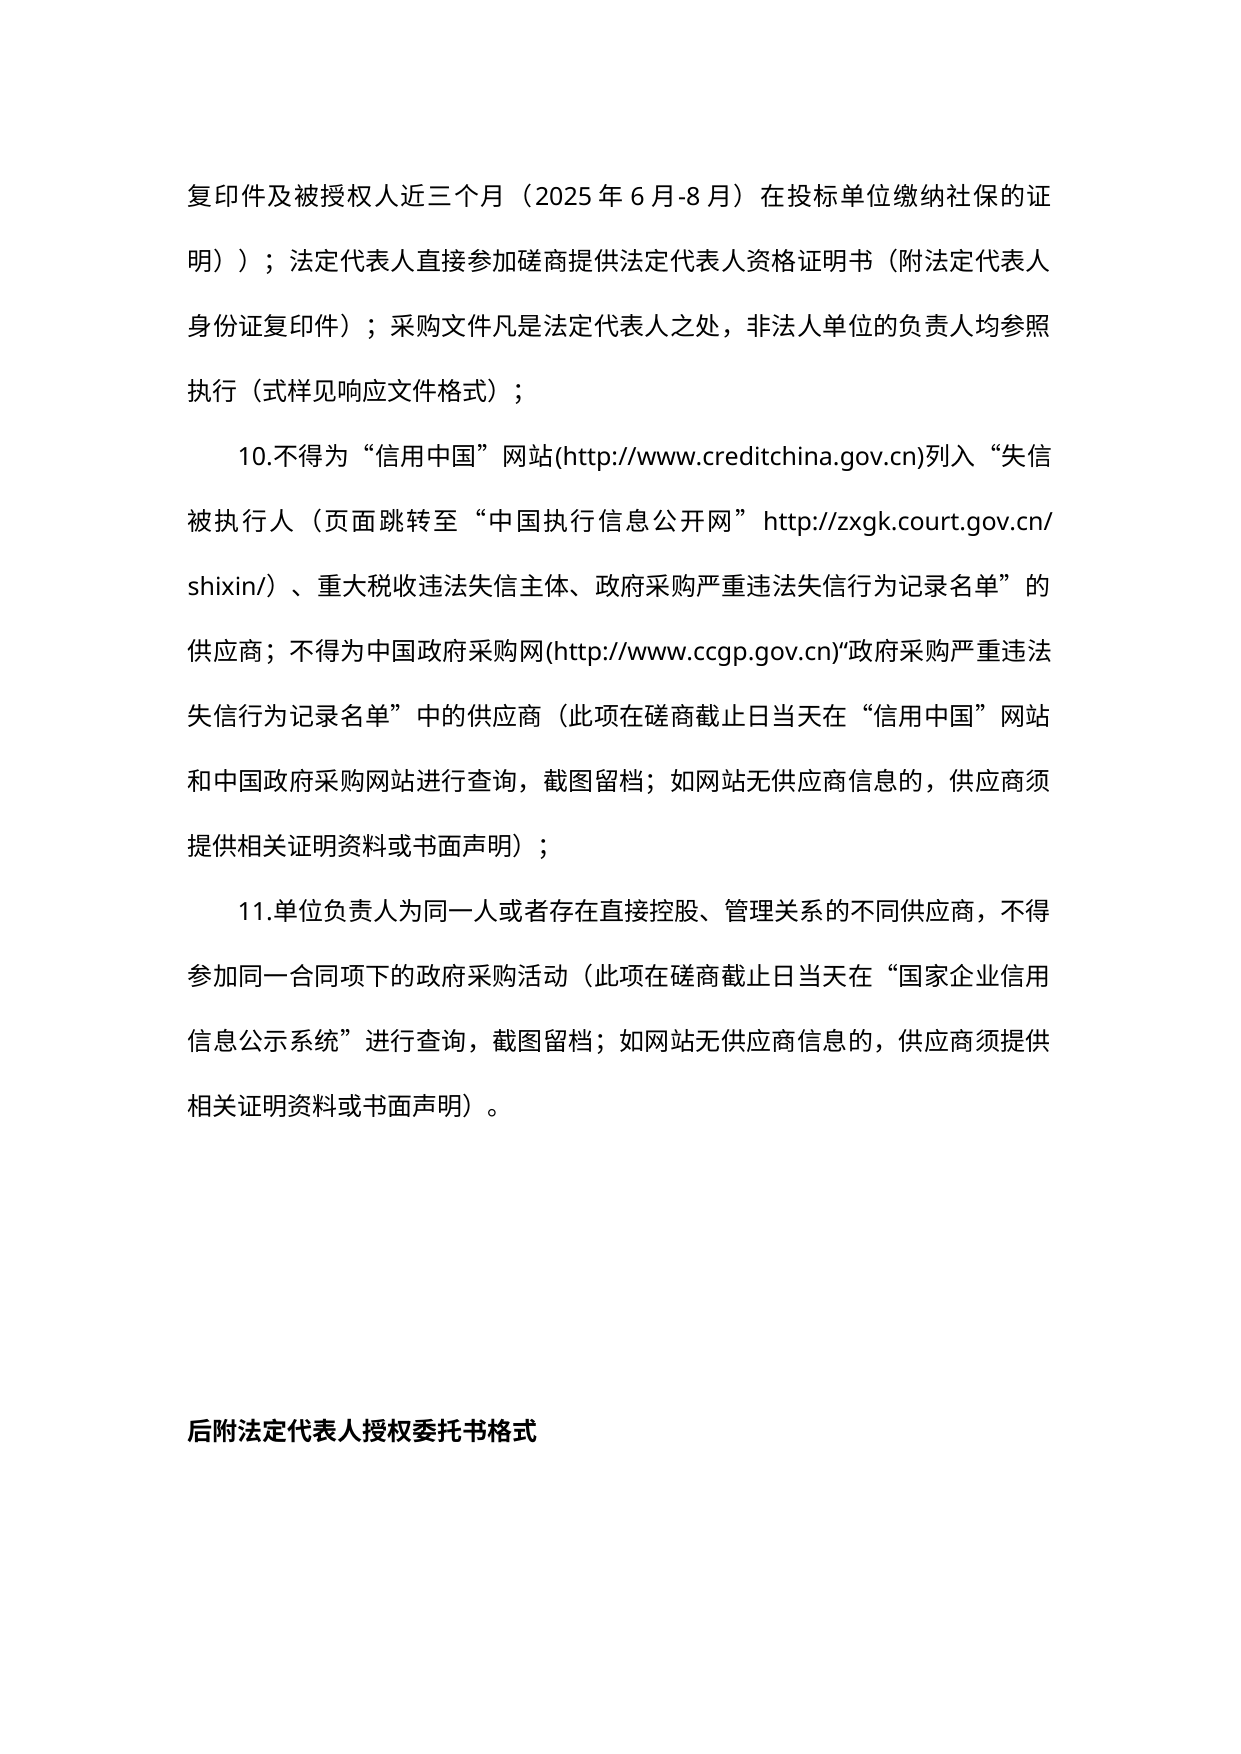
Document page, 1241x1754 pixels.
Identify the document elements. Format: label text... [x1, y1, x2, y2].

text 后附法定代表人授权委托书格式 [187, 1397, 1053, 1462]
text 10.不得为“信用中国”网站(http://www.creditchina.gov.cn)列入“失信被执行人（页面跳转至“中国执行信息公开网”http://zxgk.court.gov.cn/shixin/）、重大税收违法失信主体、政府采购严重违法失信行为记录名单”的供应商；不得为中国政府采购网(http://www.ccgp.gov.cn)“政府采购严重违法失信行为记录名单”中的供应商（此项在磋商截止日当天在“信用中国”网站和中国政府采购网站进行查询，截图留档；如网站无供应商信息的，供应商须提供相关证明资料或书面声明）； [187, 422, 1053, 877]
text 11.单位负责人为同一人或者存在直接控股、管理关系的不同供应商，不得参加同一合同项下的政府采购活动（此项在磋商截止日当天在“国家企业信用信息公示系统”进行查询，截图留档；如网站无供应商信息的，供应商须提供相关证明资料或书面声明）。 [187, 877, 1053, 1137]
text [187, 162, 1053, 422]
